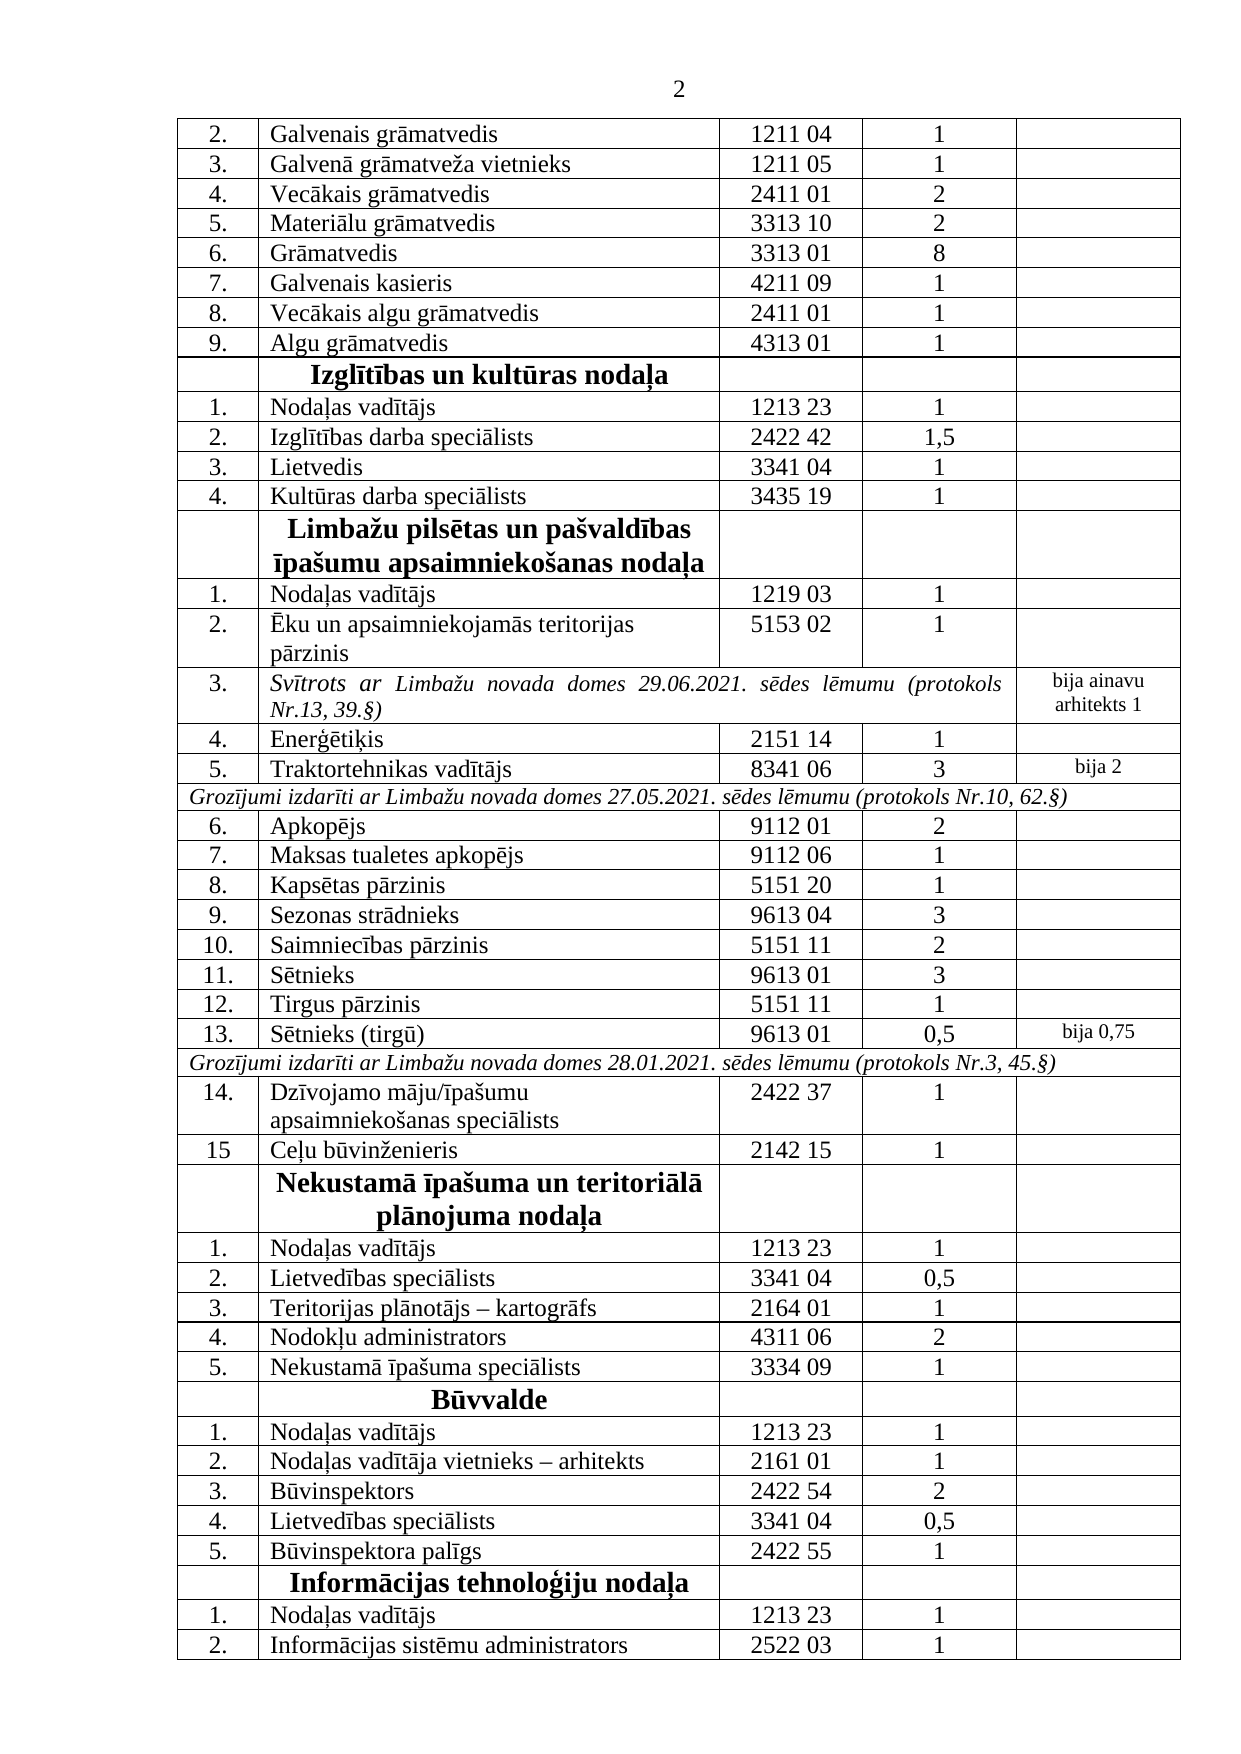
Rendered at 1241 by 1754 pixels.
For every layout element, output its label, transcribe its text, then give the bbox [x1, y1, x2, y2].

table_cell 2. [178, 1446, 258, 1475]
table_cell Vecākais algu grāmatvedis [259, 298, 719, 327]
table_cell 1219 03 [720, 579, 862, 608]
table_cell Galvenais grāmatvedis [259, 119, 719, 148]
table_cell 11. [178, 960, 258, 988]
table_cell [1017, 1233, 1180, 1262]
table_cell 1 [863, 452, 1016, 480]
table_cell 4311 06 [720, 1323, 862, 1351]
table_cell 14. [178, 1077, 258, 1134]
table_cell Materiālu grāmatvedis [259, 209, 719, 237]
table_cell Nodaļas vadītājs [259, 392, 719, 421]
table_cell 1. [178, 1233, 258, 1262]
table_cell 4. [178, 1323, 258, 1351]
table_cell [863, 358, 1016, 391]
table_cell [863, 511, 1016, 578]
table_cell Nodaļas vadītājs [259, 1600, 719, 1629]
table_cell Nekustamā īpašuma un teritoriālā plānojuma nodaļa [259, 1165, 719, 1232]
table_cell [1017, 1417, 1180, 1445]
table_cell 1 [863, 1417, 1016, 1445]
table_cell [1017, 609, 1180, 667]
table_cell [178, 1566, 258, 1599]
table_cell 1 [863, 1630, 1016, 1659]
table_cell 1213 23 [720, 392, 862, 421]
table_cell 2161 01 [720, 1446, 862, 1475]
table_cell [1017, 870, 1180, 899]
table_cell 8341 06 [720, 754, 862, 782]
table_cell Limbažu pilsētas un pašvaldības īpašumu apsaimniekošanas nodaļa [259, 511, 719, 578]
table_cell [178, 511, 258, 578]
table_cell Kapsētas pārzinis [259, 870, 719, 899]
table_cell 1 [863, 328, 1016, 356]
table_cell Saimniecības pārzinis [259, 930, 719, 959]
table_cell Būvvalde [259, 1382, 719, 1416]
table_cell 2422 55 [720, 1536, 862, 1564]
table_cell Apkopējs [259, 811, 719, 839]
table_cell Algu grāmatvedis [259, 328, 719, 356]
table_cell [1017, 268, 1180, 297]
table_cell [1017, 1165, 1180, 1232]
table_cell 2. [178, 1263, 258, 1292]
table_cell [720, 1382, 862, 1416]
table_cell 3341 04 [720, 452, 862, 480]
table_cell [863, 1382, 1016, 1416]
table_cell 3341 04 [720, 1263, 862, 1292]
table_cell Ēku un apsaimniekojamās teritorijas pārzinis [259, 609, 719, 667]
table_cell [1017, 900, 1180, 929]
table_cell [1017, 511, 1180, 578]
table_cell Nodaļas vadītāja vietnieks – arhitekts [259, 1446, 719, 1475]
table_cell 1 [863, 1352, 1016, 1381]
table_cell [720, 1566, 862, 1599]
table_cell Grozījumi izdarīti ar Limbažu novada domes 27.05.2021. sēdes lēmumu (protokols Nr.10, 62.§) [178, 784, 1180, 810]
table_cell 7. [178, 841, 258, 869]
table_cell 1 [863, 392, 1016, 421]
table_cell [1017, 1536, 1180, 1564]
table_cell 5151 11 [720, 990, 862, 1018]
table_cell 8. [178, 870, 258, 899]
table_cell 2 [863, 1323, 1016, 1351]
table_cell 3313 10 [720, 209, 862, 237]
table_cell [863, 1566, 1016, 1599]
table_cell 3 [863, 754, 1016, 782]
table_cell 3. [178, 668, 258, 723]
table_cell 3 [863, 960, 1016, 988]
table_cell bija 2 [1017, 754, 1180, 782]
table_cell [1017, 1476, 1180, 1505]
table_cell 1,5 [863, 422, 1016, 451]
table_cell 9. [178, 900, 258, 929]
table_cell Informācijas sistēmu administrators [259, 1630, 719, 1659]
table_cell 9613 01 [720, 1019, 862, 1048]
table_cell [720, 1165, 862, 1232]
table_cell 2 [863, 930, 1016, 959]
table_cell 5153 02 [720, 609, 862, 667]
table_cell [1017, 1323, 1180, 1351]
table_cell [1017, 1600, 1180, 1629]
table_cell [1017, 1566, 1180, 1599]
table_cell [1017, 481, 1180, 510]
table_cell 4. [178, 724, 258, 753]
table_cell Sētnieks [259, 960, 719, 988]
table_cell 4. [178, 179, 258, 207]
table_cell [1017, 1382, 1180, 1416]
table_cell Maksas tualetes apkopējs [259, 841, 719, 869]
table_cell [1017, 179, 1180, 207]
table_cell Enerģētiķis [259, 724, 719, 753]
table_cell Nodokļu administrators [259, 1323, 719, 1351]
table_cell 2. [178, 119, 258, 148]
table_cell [1017, 149, 1180, 178]
table_cell 1 [863, 1233, 1016, 1262]
table_cell 9112 01 [720, 811, 862, 839]
table_cell 2. [178, 422, 258, 451]
table_cell 9. [178, 328, 258, 356]
table_cell [1017, 1077, 1180, 1134]
table_cell Sētnieks (tirgū) [259, 1019, 719, 1048]
table_cell 1 [863, 1600, 1016, 1629]
table_cell 1 [863, 298, 1016, 327]
table_cell 9112 06 [720, 841, 862, 869]
table_cell Lietvedības speciālists [259, 1506, 719, 1535]
table_cell Būvinspektors [259, 1476, 719, 1505]
table_cell 4313 01 [720, 328, 862, 356]
table_cell 3435 19 [720, 481, 862, 510]
table_cell [178, 1165, 258, 1232]
table_cell [1017, 422, 1180, 451]
table_cell 1 [863, 1293, 1016, 1321]
table_cell [1017, 724, 1180, 753]
table_cell 3. [178, 1293, 258, 1321]
table_cell 1 [863, 149, 1016, 178]
table_cell 5. [178, 1536, 258, 1564]
table_cell Nodaļas vadītājs [259, 1233, 719, 1262]
table_cell Nekustamā īpašuma speciālists [259, 1352, 719, 1381]
table_cell 0,5 [863, 1506, 1016, 1535]
table_cell [1017, 392, 1180, 421]
table_cell 1. [178, 392, 258, 421]
table_cell 2411 01 [720, 179, 862, 207]
table_cell Izglītības darba speciālists [259, 422, 719, 451]
table_cell [178, 358, 258, 391]
table_cell 2422 54 [720, 1476, 862, 1505]
table_cell 8. [178, 298, 258, 327]
table_cell 0,5 [863, 1263, 1016, 1292]
table_cell Lietvedības speciālists [259, 1263, 719, 1292]
table_cell Svītrots ar Limbažu novada domes 29.06.2021. sēdes lēmumu (protokols Nr.13, 39.§) [259, 668, 1016, 723]
table_cell [1017, 238, 1180, 267]
table_cell 9613 04 [720, 900, 862, 929]
table_cell [720, 358, 862, 391]
table_cell 6. [178, 811, 258, 839]
table_cell 1 [863, 1077, 1016, 1134]
table_cell 2 [863, 179, 1016, 207]
table_cell 2. [178, 609, 258, 667]
table_cell 15 [178, 1135, 258, 1164]
table_cell 1 [863, 1446, 1016, 1475]
table_cell 1213 23 [720, 1417, 862, 1445]
table_cell [1017, 579, 1180, 608]
table_cell Grāmatvedis [259, 238, 719, 267]
table_cell [1017, 930, 1180, 959]
table_cell Traktortehnikas vadītājs [259, 754, 719, 782]
table_cell [1017, 811, 1180, 839]
table_cell 1. [178, 579, 258, 608]
table_cell 3. [178, 452, 258, 480]
table_cell 3313 01 [720, 238, 862, 267]
table_cell 10. [178, 930, 258, 959]
table_cell 2151 14 [720, 724, 862, 753]
table_cell [1017, 1506, 1180, 1535]
table_cell 1 [863, 119, 1016, 148]
table_cell [1017, 452, 1180, 480]
table_cell 1 [863, 481, 1016, 510]
table_cell [178, 1382, 258, 1416]
table_cell 2 [863, 811, 1016, 839]
table_cell 5. [178, 1352, 258, 1381]
table_cell [720, 511, 862, 578]
table_cell 1211 04 [720, 119, 862, 148]
table_cell [1017, 119, 1180, 148]
table_cell 1 [863, 1135, 1016, 1164]
table_cell Grozījumi izdarīti ar Limbažu novada domes 28.01.2021. sēdes lēmumu (protokols Nr.3, 45.§) [178, 1049, 1180, 1076]
table_cell Izglītības un kultūras nodaļa [259, 358, 719, 391]
table_cell 2 [863, 209, 1016, 237]
table_cell 4. [178, 481, 258, 510]
table_cell Galvenais kasieris [259, 268, 719, 297]
table_cell 1213 23 [720, 1600, 862, 1629]
table_cell [1017, 209, 1180, 237]
table_cell 4. [178, 1506, 258, 1535]
table_cell 1 [863, 268, 1016, 297]
table_cell 7. [178, 268, 258, 297]
table_cell Kultūras darba speciālists [259, 481, 719, 510]
table_cell 6. [178, 238, 258, 267]
table_cell 1 [863, 724, 1016, 753]
table_cell 5151 20 [720, 870, 862, 899]
table_cell [1017, 328, 1180, 356]
table_cell 5151 11 [720, 930, 862, 959]
table_cell Nodaļas vadītājs [259, 1417, 719, 1445]
table_cell 2411 01 [720, 298, 862, 327]
table_cell Galvenā grāmatveža vietnieks [259, 149, 719, 178]
table_cell 5. [178, 209, 258, 237]
table_cell 1211 05 [720, 149, 862, 178]
table_cell Teritorijas plānotājs – kartogrāfs [259, 1293, 719, 1321]
table_cell 1213 23 [720, 1233, 862, 1262]
table_cell 1 [863, 579, 1016, 608]
table_cell 2422 42 [720, 422, 862, 451]
table_cell [1017, 1446, 1180, 1475]
table_cell 2422 37 [720, 1077, 862, 1134]
table_cell 1 [863, 870, 1016, 899]
table_cell 3334 09 [720, 1352, 862, 1381]
table_cell Būvinspektora palīgs [259, 1536, 719, 1564]
table_cell [1017, 990, 1180, 1018]
table_cell [1017, 1630, 1180, 1659]
table_cell 5. [178, 754, 258, 782]
table_cell [1017, 1293, 1180, 1321]
table_cell 1 [863, 990, 1016, 1018]
table_cell 1. [178, 1600, 258, 1629]
table_cell 8 [863, 238, 1016, 267]
table_cell [1017, 1352, 1180, 1381]
table_cell Informācijas tehnoloģiju nodaļa [259, 1566, 719, 1599]
table_cell [1017, 1263, 1180, 1292]
table_cell 2. [178, 1630, 258, 1659]
table_cell Sezonas strādnieks [259, 900, 719, 929]
table_cell 1 [863, 841, 1016, 869]
table_cell [1017, 1135, 1180, 1164]
table_cell bija 0,75 [1017, 1019, 1180, 1048]
table_cell Dzīvojamo māju/īpašumu apsaimniekošanas speciālists [259, 1077, 719, 1134]
table_cell [863, 1165, 1016, 1232]
table_cell [1017, 960, 1180, 988]
table_cell Lietvedis [259, 452, 719, 480]
table_cell [1017, 841, 1180, 869]
table_cell 3 [863, 900, 1016, 929]
table_cell [1017, 298, 1180, 327]
table_cell Nodaļas vadītājs [259, 579, 719, 608]
table_cell 2522 03 [720, 1630, 862, 1659]
table_cell 0,5 [863, 1019, 1016, 1048]
table_cell Vecākais grāmatvedis [259, 179, 719, 207]
table_cell 13. [178, 1019, 258, 1048]
table_cell Tirgus pārzinis [259, 990, 719, 1018]
table_cell bija ainavu arhitekts 1 [1017, 668, 1180, 723]
table_cell 2 [863, 1476, 1016, 1505]
table_cell 4211 09 [720, 268, 862, 297]
table_cell 1. [178, 1417, 258, 1445]
table_cell [1017, 358, 1180, 391]
table_cell 12. [178, 990, 258, 1018]
table_cell 1 [863, 609, 1016, 667]
table_cell Ceļu būvinženieris [259, 1135, 719, 1164]
table_cell 3. [178, 149, 258, 178]
table_cell 2142 15 [720, 1135, 862, 1164]
table_cell 3. [178, 1476, 258, 1505]
table_cell 1 [863, 1536, 1016, 1564]
table_cell 3341 04 [720, 1506, 862, 1535]
table_cell 9613 01 [720, 960, 862, 988]
table_cell 2164 01 [720, 1293, 862, 1321]
